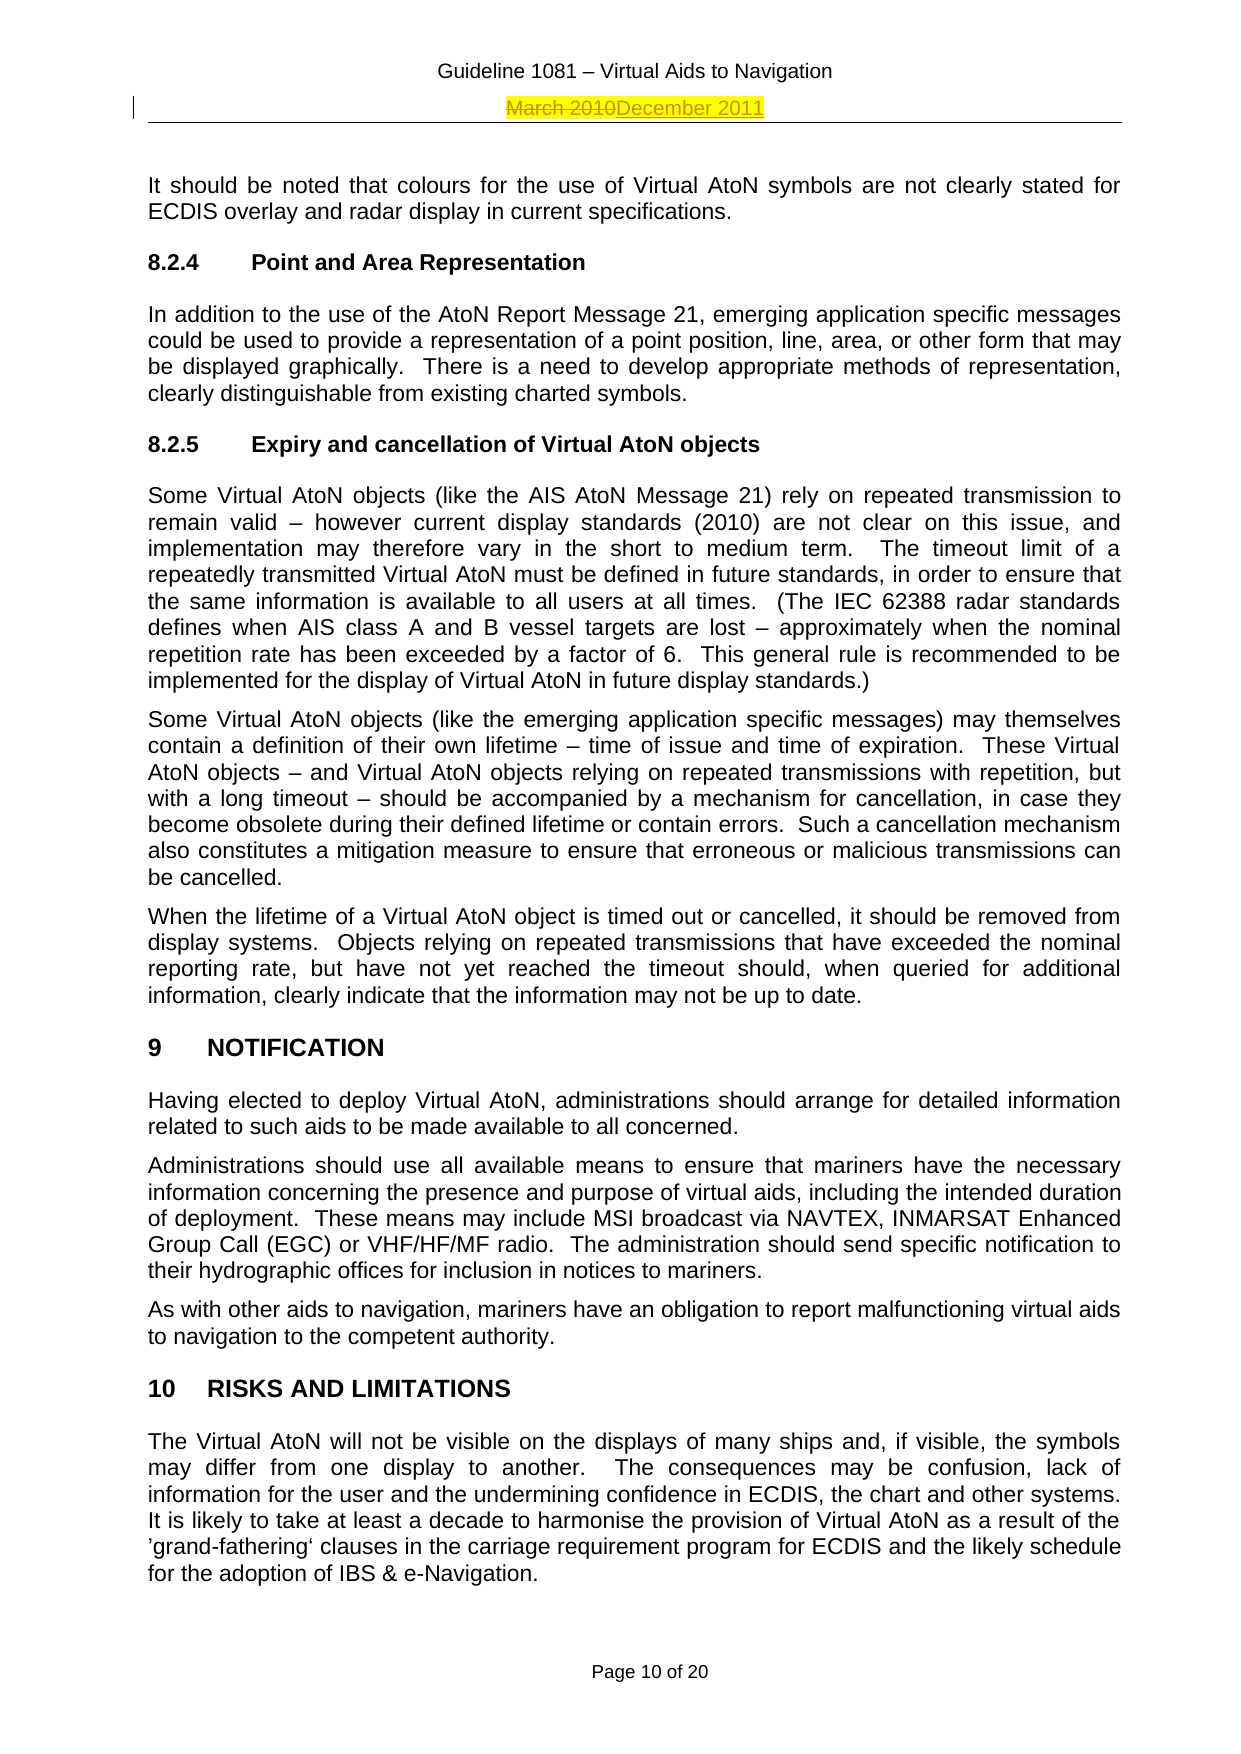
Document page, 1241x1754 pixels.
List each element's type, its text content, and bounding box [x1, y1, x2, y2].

text As with other aids to navigation, mariners have an obligation to report malfunctioning virtual aids to navigation to the competent authority. [148, 1296, 1122, 1349]
subtitle Point and Area Representation [148, 249, 1122, 276]
text It should be noted that colours for the use of Virtual AtoN symbols are not clearly stated for ECDIS overlay and radar display in current specifications. [148, 172, 1122, 224]
text The Virtual AtoN will not be visible on the displays of many ships and, if visible, the symbols may differ from one display to another. The consequences may be confusion, lack of information for the user and the undermining confidence in ECDIS, the chart and other systems. It is likely to take at least a decade to harmonise the provision of Virtual AtoN as a result of the ’grand-fathering‘ clauses in the carriage requirement program for ECDIS and the likely schedule for the adoption of IBS & e-Navigation. [148, 1428, 1122, 1586]
text Administrations should use all available means to ensure that mariners have the necessary information concerning the presence and purpose of virtual aids, including the intended duration of deployment. These means may include MSI broadcast via NAVTEX, INMARSAT Enhanced Group Call (EGC) or VHF/HF/MF radio. The administration should send specific notification to their hydrographic offices for inclusion in notices to mariners. [148, 1152, 1122, 1284]
text In addition to the use of the AtoN Report Message 21, emerging application specific messages could be used to provide a representation of a point position, line, area, or other form that may be displayed graphically. There is a need to develop appropriate methods of representation, clearly distinguishable from existing charted symbols. [148, 301, 1122, 406]
text When the lifetime of a Virtual AtoN object is timed out or cancelled, it should be removed from display systems. Objects relying on repeated transmissions that have exceeded the nominal reporting rate, but have not yet reached the timeout should, when queried for additional information, clearly indicate that the information may not be up to date. [148, 903, 1122, 1008]
text Some Virtual AtoN objects (like the emerging application specific messages) may themselves contain a definition of their own lifetime – time of issue and time of expiration. These Virtual AtoN objects – and Virtual AtoN objects relying on repeated transmissions with repetition, but with a long timeout – should be accompanied by a mechanism for cancellation, in case they become obsolete during their defined lifetime or contain errors. Such a cancellation mechanism also constitutes a mitigation measure to ensure that erroneous or malicious transmissions can be cancelled. [148, 706, 1122, 890]
subtitle Expiry and cancellation of Virtual AtoN objects [148, 431, 1122, 457]
text Having elected to deploy Virtual AtoN, administrations should arrange for detailed information related to such aids to be made available to all concerned. [148, 1087, 1122, 1139]
text Some Virtual AtoN objects (like the AIS AtoN Message 21) rely on repeated transmission to remain valid – however current display standards (2010) are not clear on this issue, and implementation may therefore vary in the short to medium term. The timeout limit of a repeatedly transmitted Virtual AtoN must be defined in future standards, in order to ensure that the same information is available to all users at all times. (The IEC 62388 radar standards defines when AIS class A and B vessel targets are lost – approximately when the nominal repetition rate has been exceeded by a factor of 6. This general rule is recommended to be implemented for the display of Virtual AtoN in future display standards.) [148, 482, 1122, 693]
subtitle Notification [148, 1033, 1122, 1062]
subtitle risks and limitations [148, 1374, 1122, 1403]
